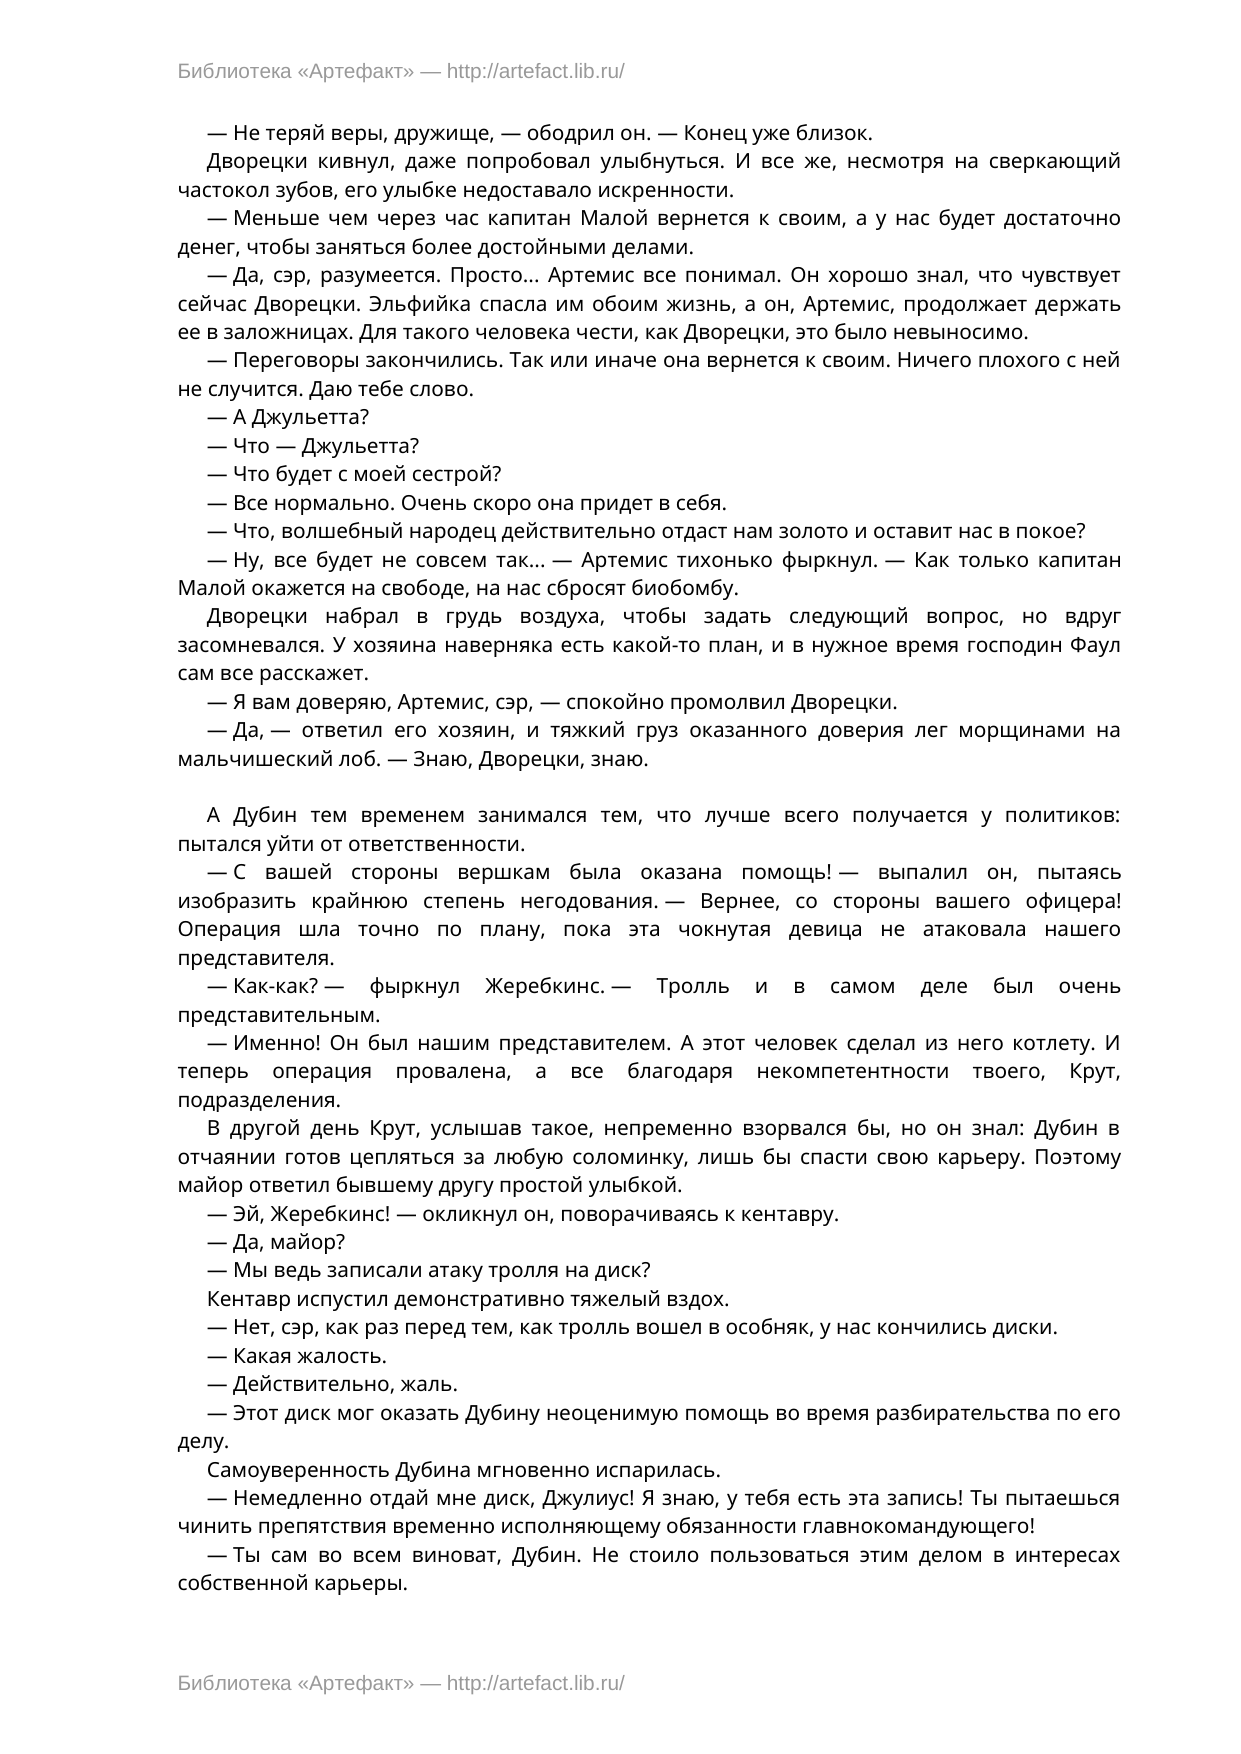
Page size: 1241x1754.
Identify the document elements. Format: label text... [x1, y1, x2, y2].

text Дворецки набрал в грудь воздуха, чтобы задать следующий вопрос, но вдруг засомневался. У хозяина наверняка есть какой-то план, и в нужное время господин Фаул сам все расскажет. [177, 602, 1122, 687]
text — С вашей стороны вершкам была оказана помощь! — выпалил он, пытаясь изобразить крайнюю степень негодования. — Вернее, со стороны вашего офицера! Операция шла точно по плану, пока эта чокнутая девица не атаковала нашего представителя. [177, 857, 1122, 971]
text — А Джульетта? [177, 402, 1122, 431]
text В другой день Крут, услышав такое, непременно взорвался бы, но он знал: Дубин в отчаянии готов цепляться за любую соломинку, лишь бы спасти свою карьеру. Поэтому майор ответил бывшему другу простой улыбкой. [177, 1113, 1122, 1199]
text — Как-как? — фыркнул Жеребкинс. — Тролль и в самом деле был очень представительным. [177, 971, 1122, 1028]
text — Что будет с моей сестрой? [177, 459, 1122, 488]
text — Я вам доверяю, Артемис, сэр, — спокойно промолвил Дворецки. [177, 687, 1122, 715]
text — Ты сам во всем виноват, Дубин. Не стоило пользоваться этим делом в интересах собственной карьеры. [177, 1540, 1122, 1597]
text — Какая жалость. [177, 1341, 1122, 1369]
text — Переговоры закончились. Так или иначе она вернется к своим. Ничего плохого с ней не случится. Даю тебе слово. [177, 346, 1122, 402]
text Самоуверенность Дубина мгновенно испарилась. [177, 1455, 1122, 1483]
text А Дубин тем временем занимался тем, что лучше всего получается у политиков: пытался уйти от ответственности. [177, 801, 1122, 857]
text — Да, майор? [177, 1227, 1122, 1256]
text — Этот диск мог оказать Дубину неоценимую помощь во время разбирательства по его делу. [177, 1398, 1122, 1455]
text — Действительно, жаль. [177, 1369, 1122, 1398]
text — Да, — ответил его хозяин, и тяжкий груз оказанного доверия лег морщинами на мальчишеский лоб. — Знаю, Дворецки, знаю. [177, 715, 1122, 772]
text — Ну, все будет не совсем так... — Артемис тихонько фыркнул. — Как только капитан Малой окажется на свободе, на нас сбросят биобомбу. [177, 545, 1122, 602]
text — Нет, сэр, как раз перед тем, как тролль вошел в особняк, у нас кончились диски. [177, 1312, 1122, 1341]
text — Эй, Жеребкинс! — окликнул он, поворачиваясь к кентавру. [177, 1199, 1122, 1227]
text — Именно! Он был нашим представителем. А этот человек сделал из него котлету. И теперь операция провалена, а все благодаря некомпетентности твоего, Крут, подразделения. [177, 1028, 1122, 1113]
text — Мы ведь записали атаку тролля на диск? [177, 1256, 1122, 1284]
text — Что, волшебный народец действительно отдаст нам золото и оставит нас в покое? [177, 516, 1122, 545]
text — Да, сэр, разумеется. Просто... Артемис все понимал. Он хорошо знал, что чувствует сейчас Дворецки. Эльфийка спасла им обоим жизнь, а он, Артемис, продолжает держать ее в заложницах. Для такого человека чести, как Дворецки, это было невыносимо. [177, 260, 1122, 346]
text — Меньше чем через час капитан Малой вернется к своим, а у нас будет достаточно денег, чтобы заняться более достойными делами. [177, 203, 1122, 260]
text — Не теряй веры, дружище, — ободрил он. — Конец уже близок. [177, 118, 1122, 147]
text — Что — Джульетта? [177, 431, 1122, 459]
text — Все нормально. Очень скоро она придет в себя. [177, 488, 1122, 516]
text Дворецки кивнул, даже попробовал улыбнуться. И все же, несмотря на сверкающий частокол зубов, его улыбке недоставало искренности. [177, 147, 1122, 203]
text Кентавр испустил демонстративно тяжелый вздох. [177, 1284, 1122, 1312]
text — Немедленно отдай мне диск, Джулиус! Я знаю, у тебя есть эта запись! Ты пытаешься чинить препятствия временно исполняющему обязанности главнокомандующего! [177, 1483, 1122, 1540]
